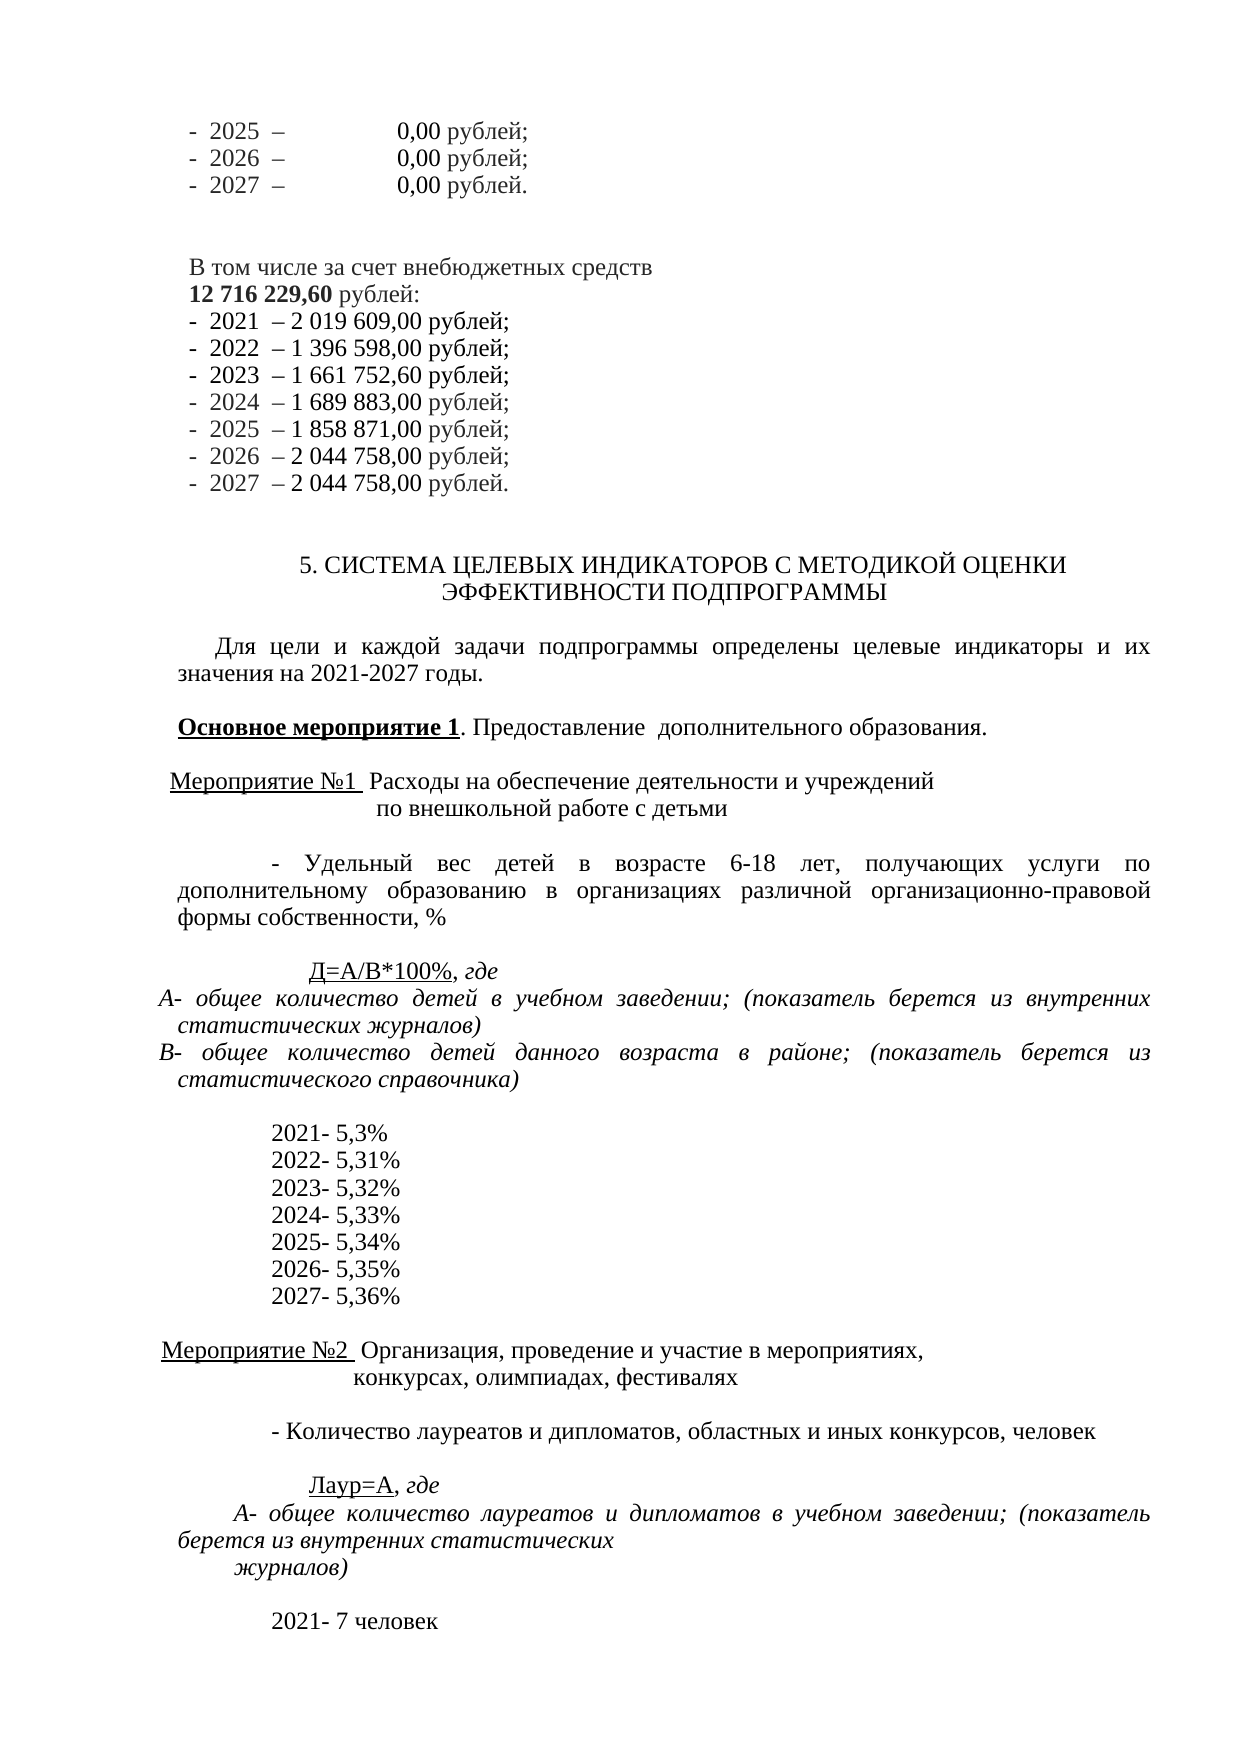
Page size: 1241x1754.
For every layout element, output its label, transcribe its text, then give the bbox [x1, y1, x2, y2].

text - Количество лауреатов и дипломатов, областных и иных конкурсов, человек [177, 1418, 1152, 1445]
text 2025- 5,34% [177, 1228, 1152, 1256]
text по внешкольной работе с детьми [0, 795, 1152, 822]
text A- общее количество лауреатов и дипломатов в учебном заведении; (показатель берется из внутренних статистических [177, 1499, 1152, 1553]
text 2024- 5,33% [177, 1201, 1152, 1228]
text В- общее количество детей данного возраста в районе; (показатель берется из статистического справочника) [158, 1039, 1152, 1093]
text 5. СИСТЕМА ЦЕЛЕВЫХ ИНДИКАТОРОВ С МЕТОДИКОЙ ОЦЕНКИ ЭФФЕКТИВНОСТИ ПОДПРОГРАММЫ [177, 551, 1152, 606]
text 2027- 5,36% [177, 1283, 1152, 1310]
text Для цели и каждой задачи подпрограммы определены целевые индикаторы и их значения на 2021-2027 годы. [177, 633, 1152, 687]
text A- общее количество детей в учебном заведении; (показатель берется из внутренних статистических журналов) [158, 985, 1152, 1039]
text Лаур=A, где [177, 1472, 1152, 1499]
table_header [177, 118, 1178, 524]
text конкурсах, олимпиадах, фестивалях [0, 1364, 1152, 1391]
text журналов) [177, 1553, 1152, 1581]
text 2021- 7 человек [177, 1608, 1152, 1635]
text 2026- 5,35% [177, 1256, 1152, 1283]
text 2023- 5,32% [177, 1174, 1152, 1201]
text Мероприятие №2 Организация, проведение и участие в мероприятиях, [0, 1337, 1152, 1364]
text Д=A/В*100%, где [177, 958, 1152, 985]
text - Удельный вес детей в возрасте 6-18 лет, получающих услуги по дополнительному образованию в организациях различной организационно-правовой формы собственности, % [177, 849, 1152, 931]
text 2021- 5,3% [177, 1120, 1152, 1147]
text Мероприятие №1 Расходы на обеспечение деятельности и учреждений [0, 768, 1152, 795]
text Основное мероприятие 1. Предоставление дополнительного образования. [177, 714, 1152, 741]
text 2022- 5,31% [177, 1147, 1152, 1174]
